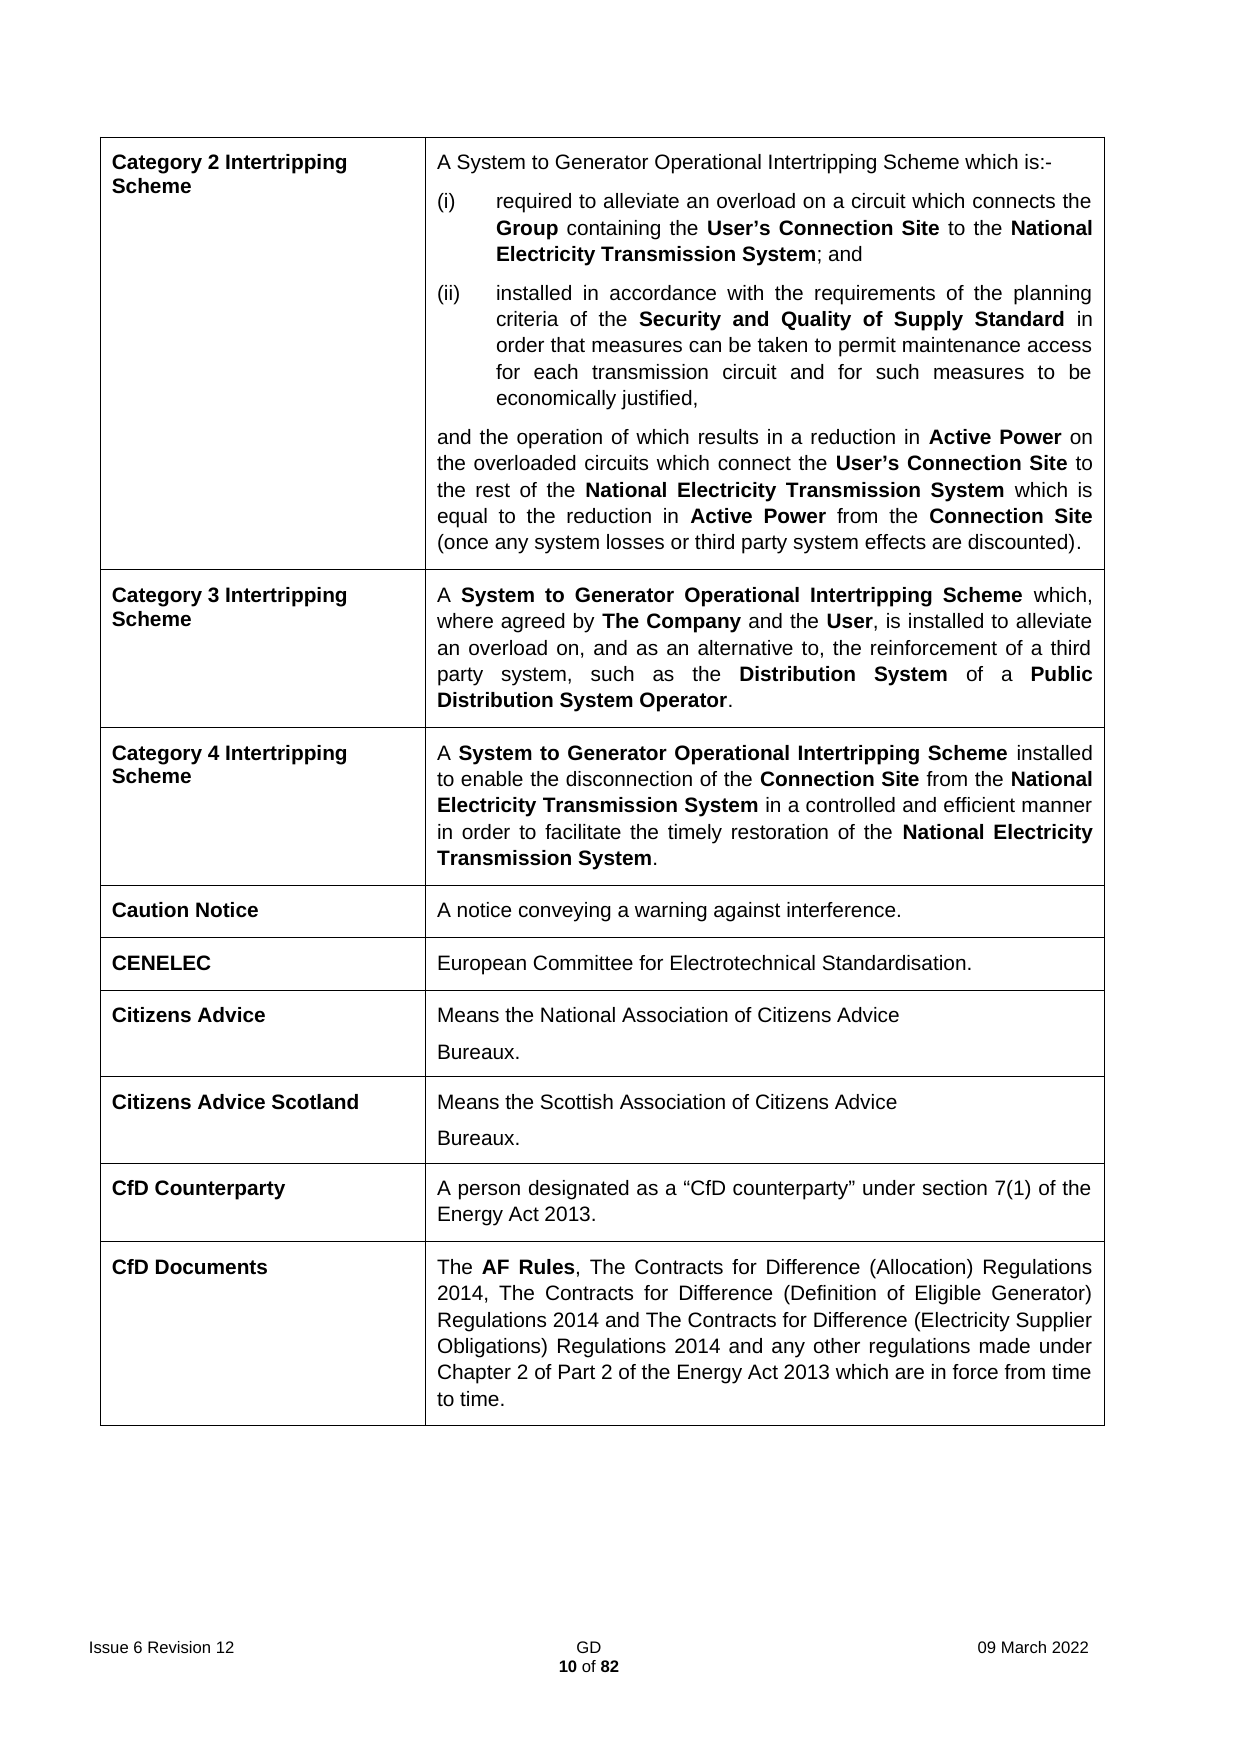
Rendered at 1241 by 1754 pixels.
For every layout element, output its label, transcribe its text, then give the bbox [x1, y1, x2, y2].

table_cell CENELEC [101, 938, 425, 989]
table_cell A notice conveying a warning against interference. [426, 886, 1104, 937]
table_cell Category 3 Intertripping Scheme [101, 570, 425, 727]
table_cell Category 2 Intertripping Scheme [101, 138, 425, 569]
table_cell A System to Generator Operational Intertripping Scheme which is:- (i) required to alleviate an overload on a circuit which connects the Group containing the User’s Connection Site to the National Electricity Transmission System; and (ii) installed in accordance with the requirements of the planning criteria of the Security and Quality of Supply Standard in order that measures can be taken to permit maintenance access for each transmission circuit and for such measures to be economically justified, and the operation of which results in a reduction in Active Power on the overloaded circuits which connect the User’s Connection Site to the rest of the National Electricity Transmission System which is equal to the reduction in Active Power from the Connection Site (once any system losses or third party system effects are discounted). [426, 138, 1104, 569]
table_cell Caution Notice [101, 886, 425, 937]
table_cell Means the Scottish Association of Citizens Advice Bureaux. [426, 1077, 1104, 1162]
table_cell A System to Generator Operational Intertripping Scheme which, where agreed by The Company and the User, is installed to alleviate an overload on, and as an alternative to, the reinforcement of a third party system, such as the Distribution System of a Public Distribution System Operator. [426, 570, 1104, 727]
table_cell European Committee for Electrotechnical Standardisation. [426, 938, 1104, 989]
table_cell CfD Documents [101, 1242, 425, 1425]
table_cell Citizens Advice [101, 991, 425, 1076]
table_cell Means the National Association of Citizens Advice Bureaux. [426, 991, 1104, 1076]
table_cell CfD Counterparty [101, 1164, 425, 1241]
table_cell Category 4 Intertripping Scheme [101, 728, 425, 885]
table_cell The AF Rules, The Contracts for Difference (Allocation) Regulations 2014, The Contracts for Difference (Definition of Eligible Generator) Regulations 2014 and The Contracts for Difference (Electricity Supplier Obligations) Regulations 2014 and any other regulations made under Chapter 2 of Part 2 of the Energy Act 2013 which are in force from time to time. [426, 1242, 1104, 1425]
table_cell Citizens Advice Scotland [101, 1077, 425, 1162]
table_cell A System to Generator Operational Intertripping Scheme installed to enable the disconnection of the Connection Site from the National Electricity Transmission System in a controlled and efficient manner in order to facilitate the timely restoration of the National Electricity Transmission System. [426, 728, 1104, 885]
table_cell A person designated as a “CfD counterparty” under section 7(1) of the Energy Act 2013. [426, 1164, 1104, 1241]
